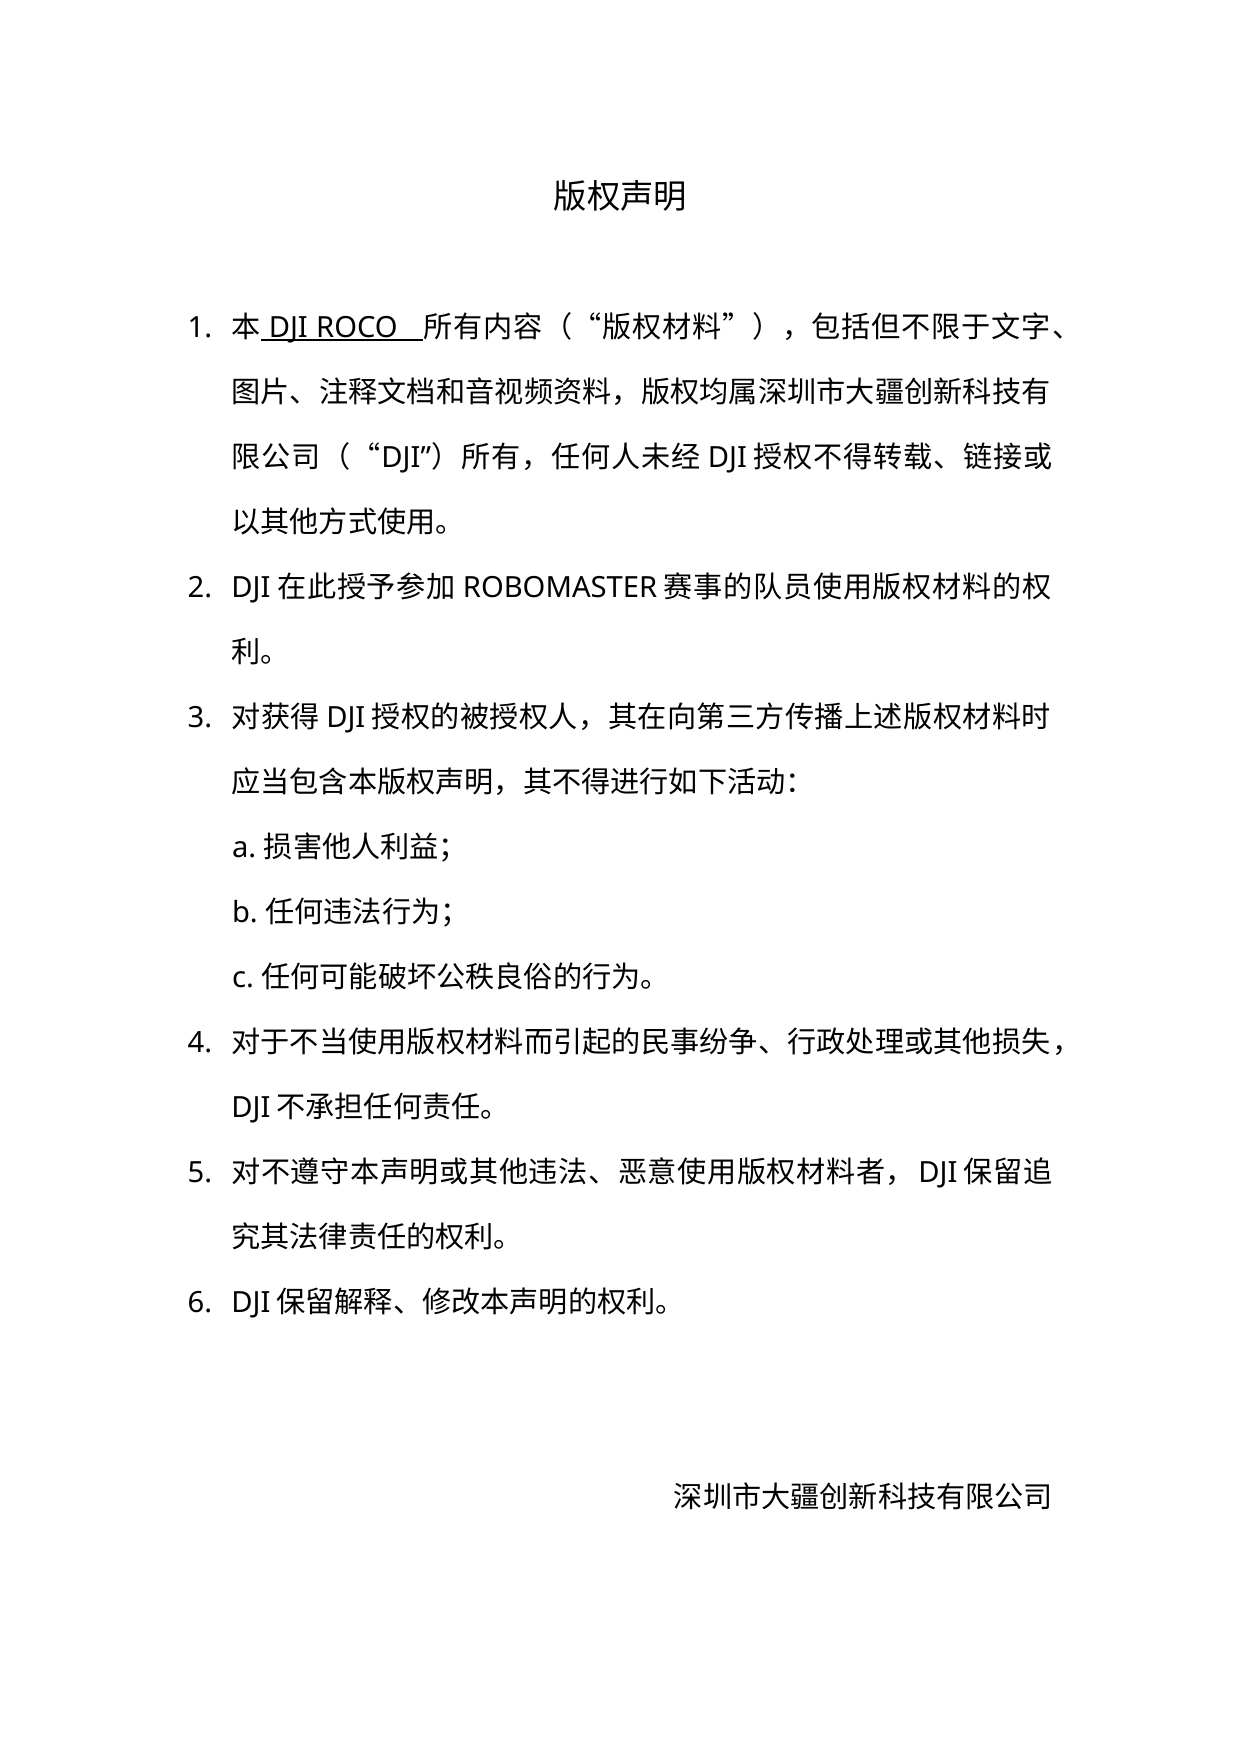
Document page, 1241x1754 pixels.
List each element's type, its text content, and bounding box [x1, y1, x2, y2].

list 本 DJI ROCO 所有内容（“版权材料”），包括但不限于文字、图片、注释文档和音视频资料，版权均属深圳市大疆创新科技有限公司（“DJI”）所有，任何人未经DJI授权不得转载、链接或以其他方式使用。 [187, 292, 1053, 552]
text 版权声明 [187, 162, 1053, 227]
text c. 任何可能破坏公秩良俗的行为。 [232, 942, 1053, 1007]
list DJI在此授予参加ROBOMASTER赛事的队员使用版权材料的权利。 [187, 552, 1053, 682]
list DJI保留解释、修改本声明的权利。 [187, 1267, 1053, 1332]
list 对获得DJI授权的被授权人，其在向第三方传播上述版权材料时应当包含本版权声明，其不得进行如下活动： [187, 682, 1053, 812]
list 对于不当使用版权材料而引起的民事纷争、行政处理或其他损失，DJI不承担任何责任。 [187, 1007, 1053, 1137]
text b. 任何违法行为； [232, 877, 1053, 942]
list 对不遵守本声明或其他违法、恶意使用版权材料者，DJI保留追究其法律责任的权利。 [187, 1137, 1053, 1267]
text 深圳市大疆创新科技有限公司 [187, 1462, 1053, 1527]
text a. 损害他人利益； [232, 812, 1053, 877]
